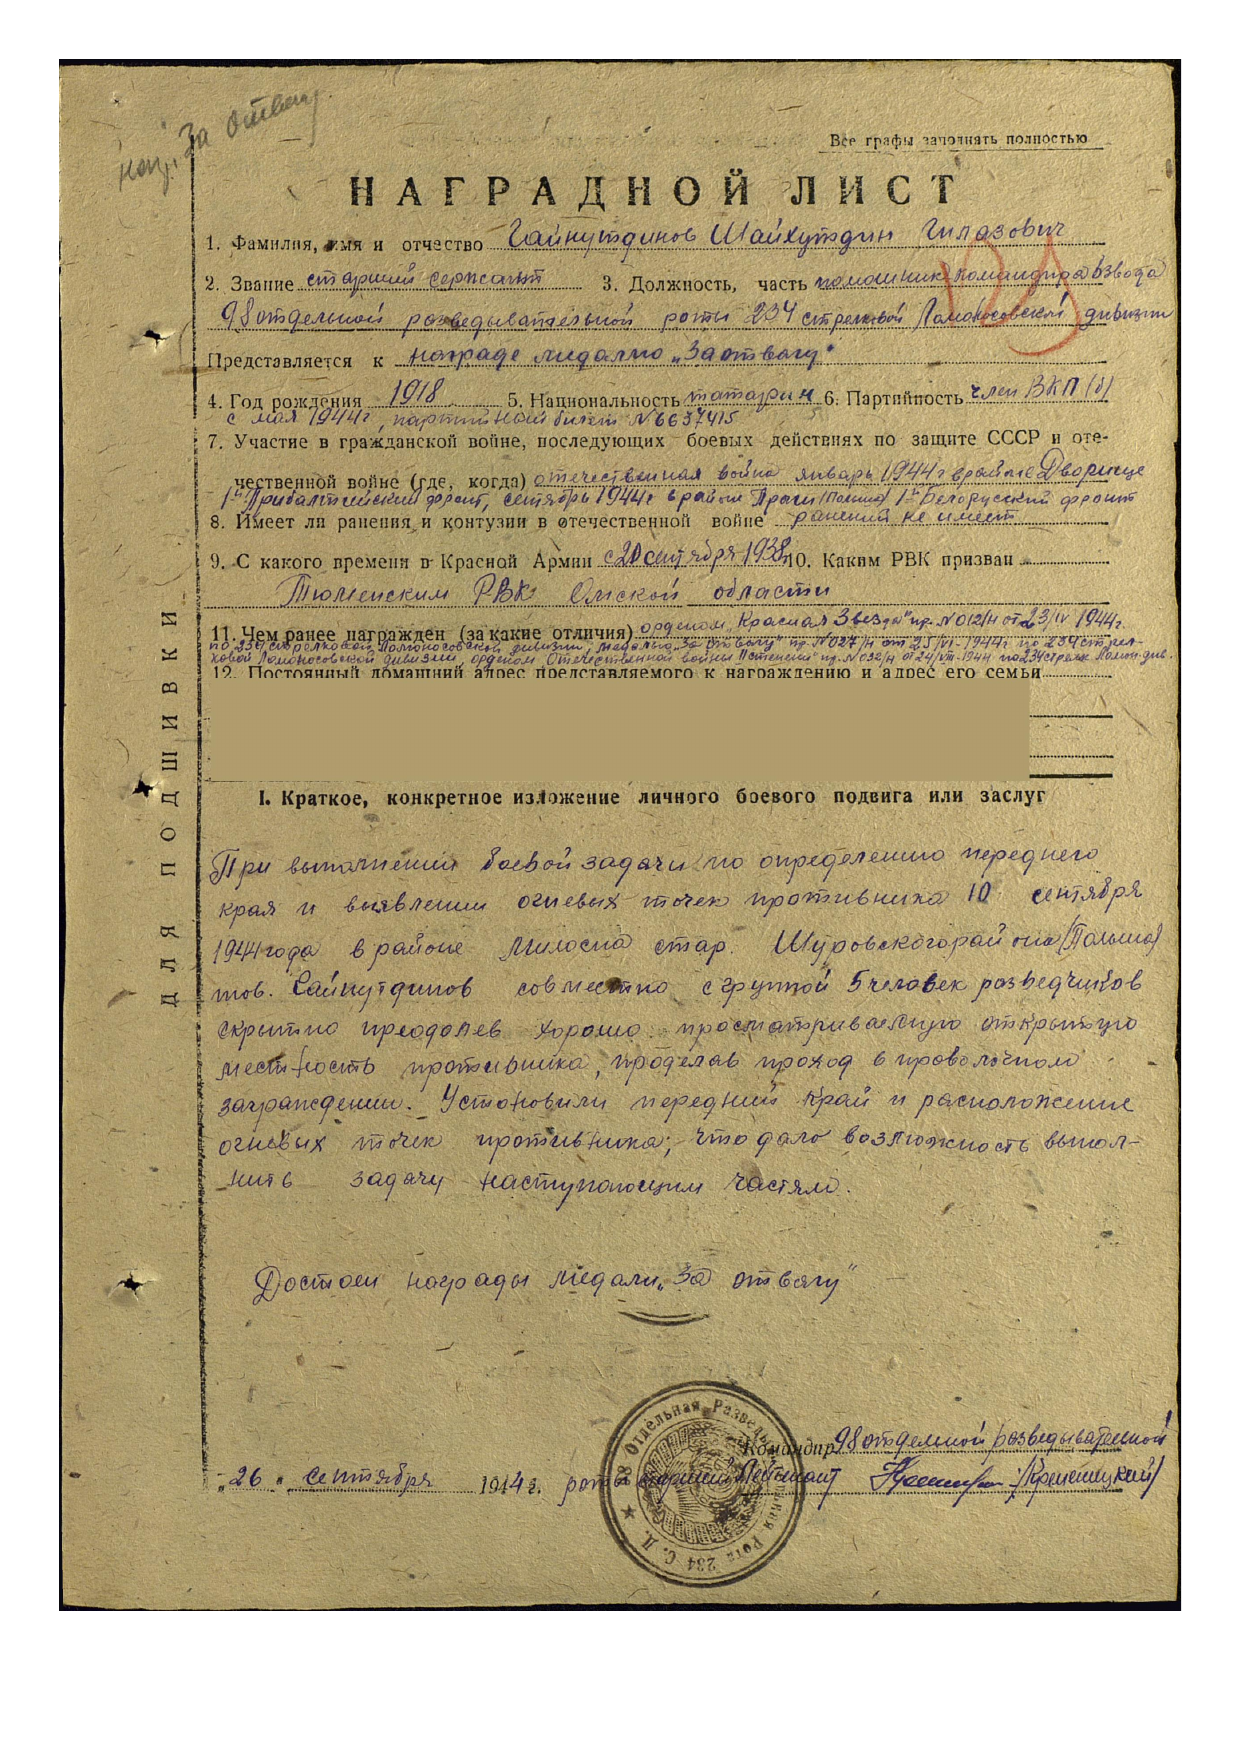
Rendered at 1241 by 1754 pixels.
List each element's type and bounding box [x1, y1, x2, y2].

picture [59, 59, 1182, 1611]
